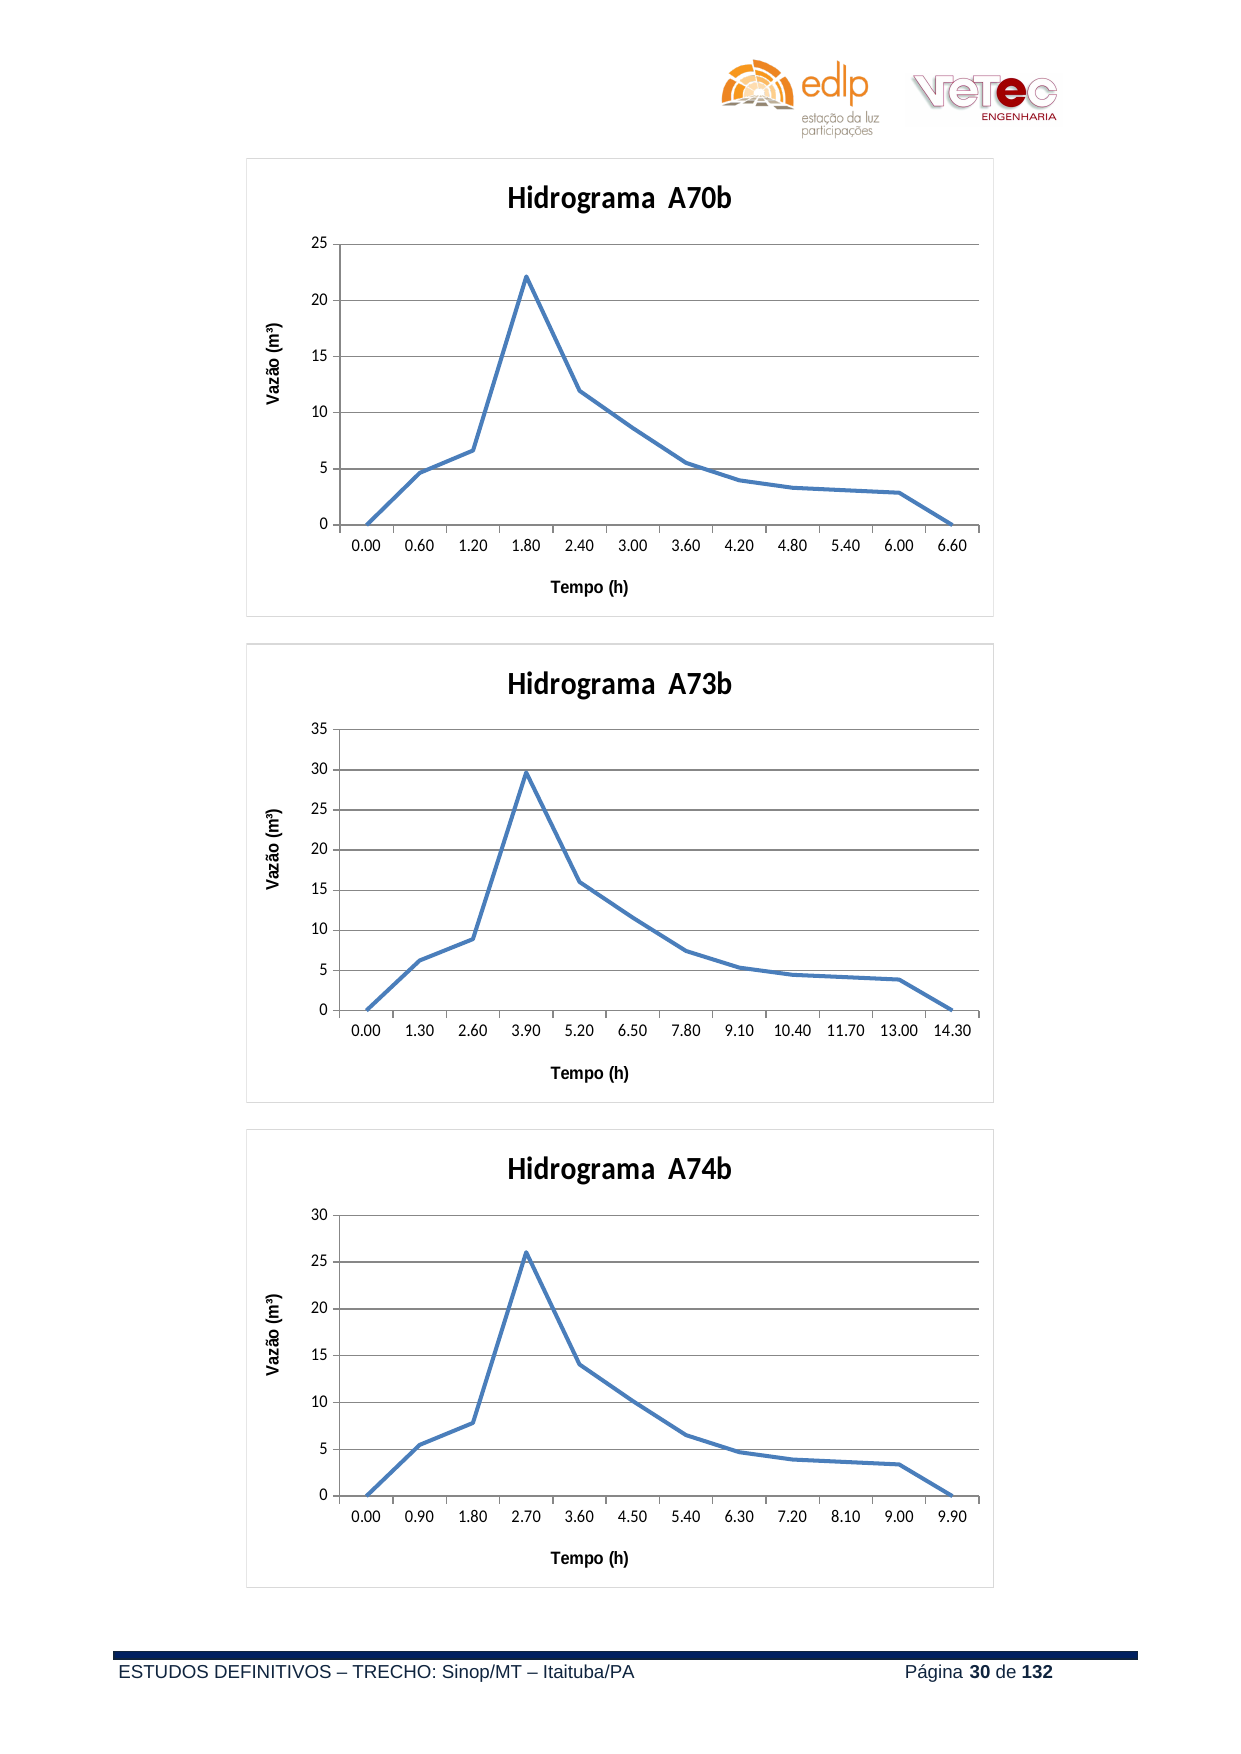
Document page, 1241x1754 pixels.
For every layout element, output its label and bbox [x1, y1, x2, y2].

picture [904, 73, 1064, 127]
picture [700, 27, 893, 158]
